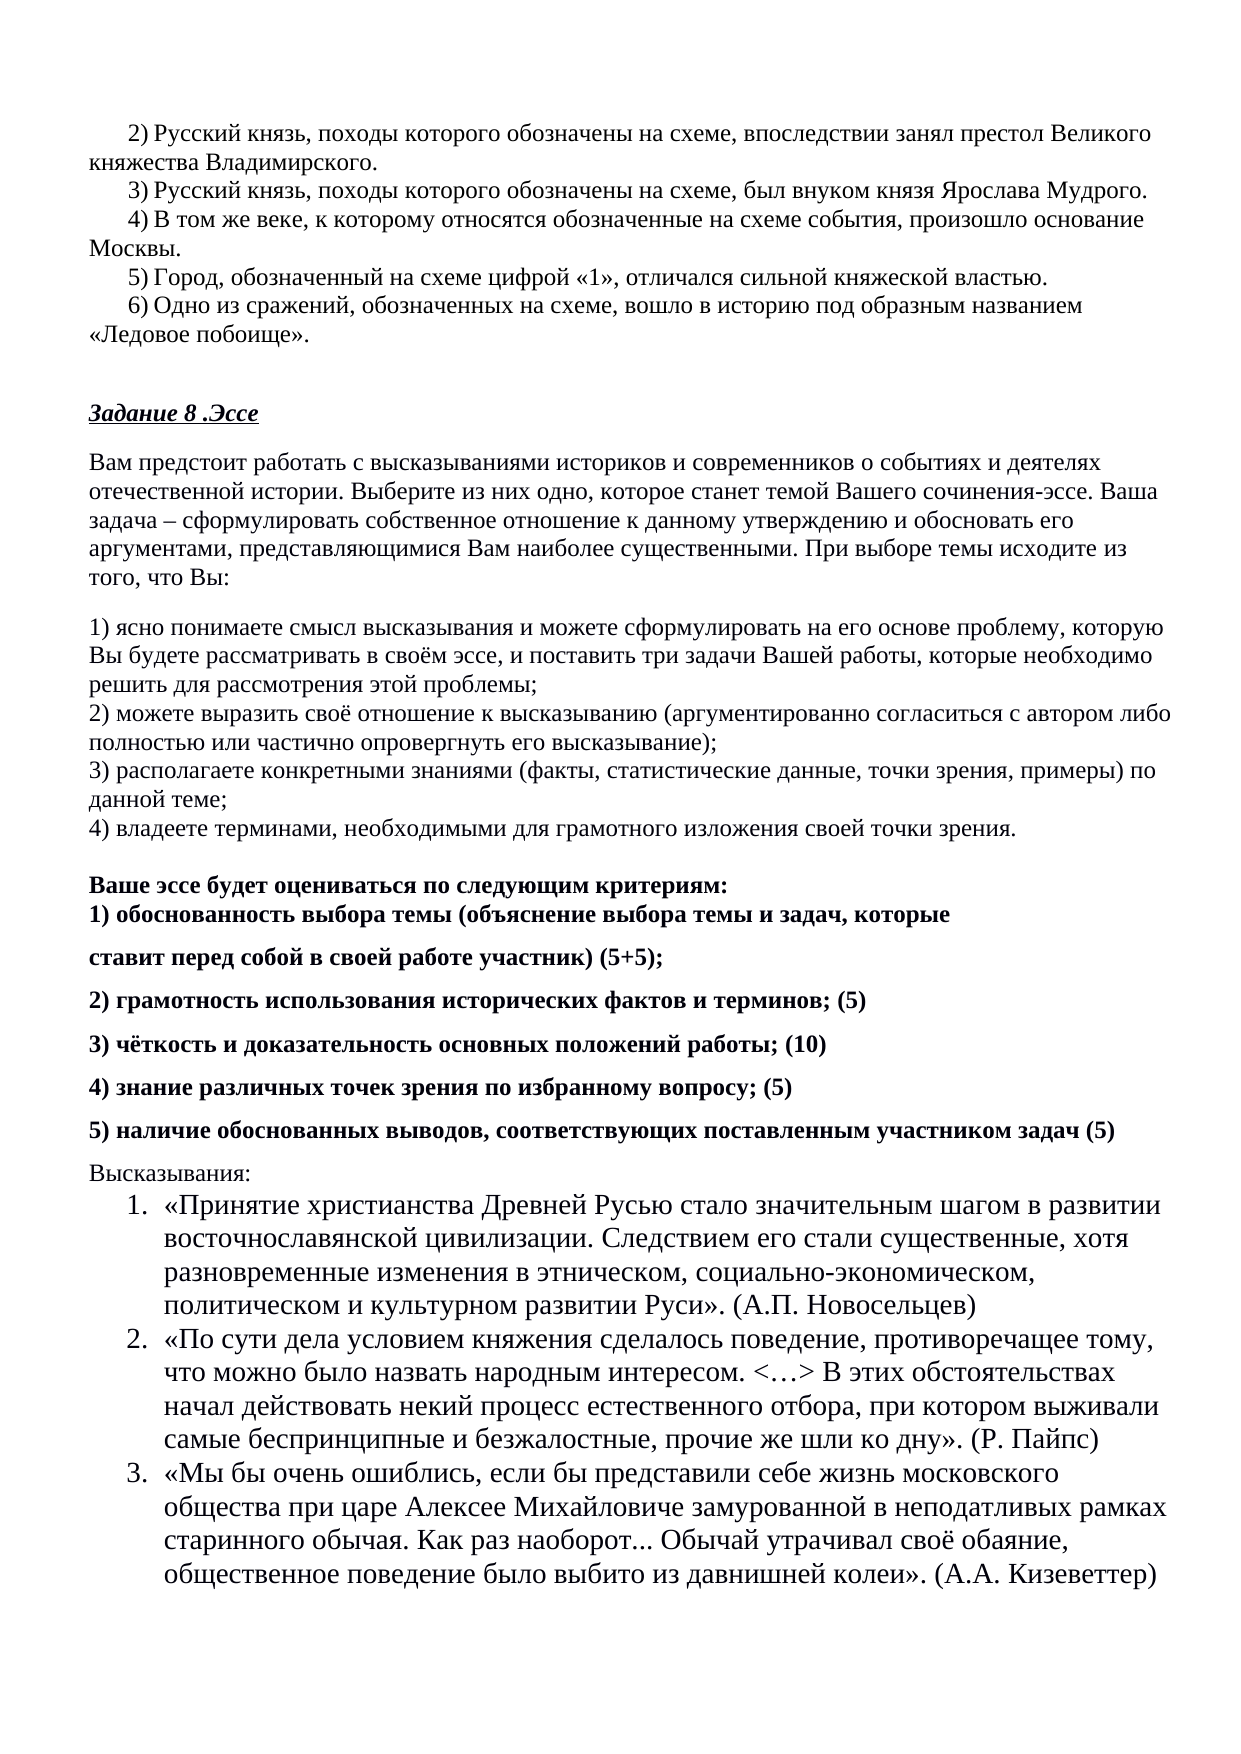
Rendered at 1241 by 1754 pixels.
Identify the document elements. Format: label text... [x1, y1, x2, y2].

text 2) Русский князь, походы которого обозначены на схеме, впоследствии занял престол Великого княжества Владимирского. [89, 118, 1181, 176]
list «Принятие христианства Древней Русью стало значительным шагом в развитии восточнославянской цивилизации. Следствием его стали существенные, хотя разновременные изменения в этническом, социально-экономическом, политическом и культурном развитии Руси». (А.П. Новосельцев) [126, 1187, 1181, 1321]
text 4) знание различных точек зрения по избранному вопросу; (5) [89, 1072, 1181, 1101]
list «По сути дела условием княжения сделалось поведение, противоречащее тому, что можно было назвать народным интересом. <…> В этих обстоятельствах начал действовать некий процесс естественного отбора, при котором выживали самые беспринципные и безжалостные, прочие же шли ко дну». (Р. Пайпс) [126, 1321, 1181, 1455]
text Задание 8 .Эссе [89, 398, 1181, 426]
text ставит перед собой в своей работе участник) (5+5); [89, 942, 1181, 971]
text 5) Город, обозначенный на схеме цифрой «1», отличался сильной княжеской властью. [89, 262, 1181, 291]
text Ваше эссе будет оцениваться по следующим критериям: [89, 871, 1181, 899]
text 4) владеете терминами, необходимыми для грамотного изложения своей точки зрения. [89, 813, 1181, 842]
text 3) располагаете конкретными знаниями (факты, статистические данные, точки зрения, примеры) по данной теме; [89, 756, 1181, 813]
text 3) чёткость и доказательность основных положений работы; (10) [89, 1029, 1181, 1057]
text 5) наличие обоснованных выводов, соответствующих поставленным участником задач (5) [89, 1115, 1181, 1144]
text Высказывания: [89, 1158, 1181, 1187]
text 2) грамотность использования исторических фактов и терминов; (5) [89, 986, 1181, 1014]
text 3) Русский князь, походы которого обозначены на схеме, был внуком князя Ярослава Мудрого. [89, 176, 1181, 204]
list «Мы бы очень ошиблись, если бы представили себе жизнь московского общества при царе Алексее Михайловиче замурованной в неподатливых рамках старинного обычая. Как раз наоборот... Обычай утрачивал своё обаяние, общественное поведение было выбито из давнишней колеи». (А.А. Кизеветтер) [126, 1455, 1181, 1589]
text Вам предстоит работать с высказываниями историков и современников о событиях и деятелях отечественной истории. Выберите из них одно, которое станет темой Вашего сочинения-эссе. Ваша задача – сформулировать собственное отношение к данному утверждению и обосновать его аргументами, представляющимися Вам наиболее существенными. При выборе темы исходите из того, что Вы: [89, 447, 1181, 591]
text 2) можете выразить своё отношение к высказыванию (аргументированно согласиться с автором либо полностью или частично опровергнуть его высказывание); [89, 698, 1181, 756]
text 6) Одно из сражений, обозначенных на схеме, вошло в историю под образным названием «Ледовое побоище». [89, 291, 1181, 348]
text 4) В том же веке, к которому относятся обозначенные на схеме события, произошло основание Москвы. [89, 204, 1181, 262]
text 1) обоснованность выбора темы (объяснение выбора темы и задач, которые [89, 899, 1181, 928]
text 1) ясно понимаете смысл высказывания и можете сформулировать на его основе проблему, которую Вы будете рассматривать в своём эссе, и поставить три задачи Вашей работы, которые необходимо решить для рассмотрения этой проблемы; [89, 612, 1181, 698]
